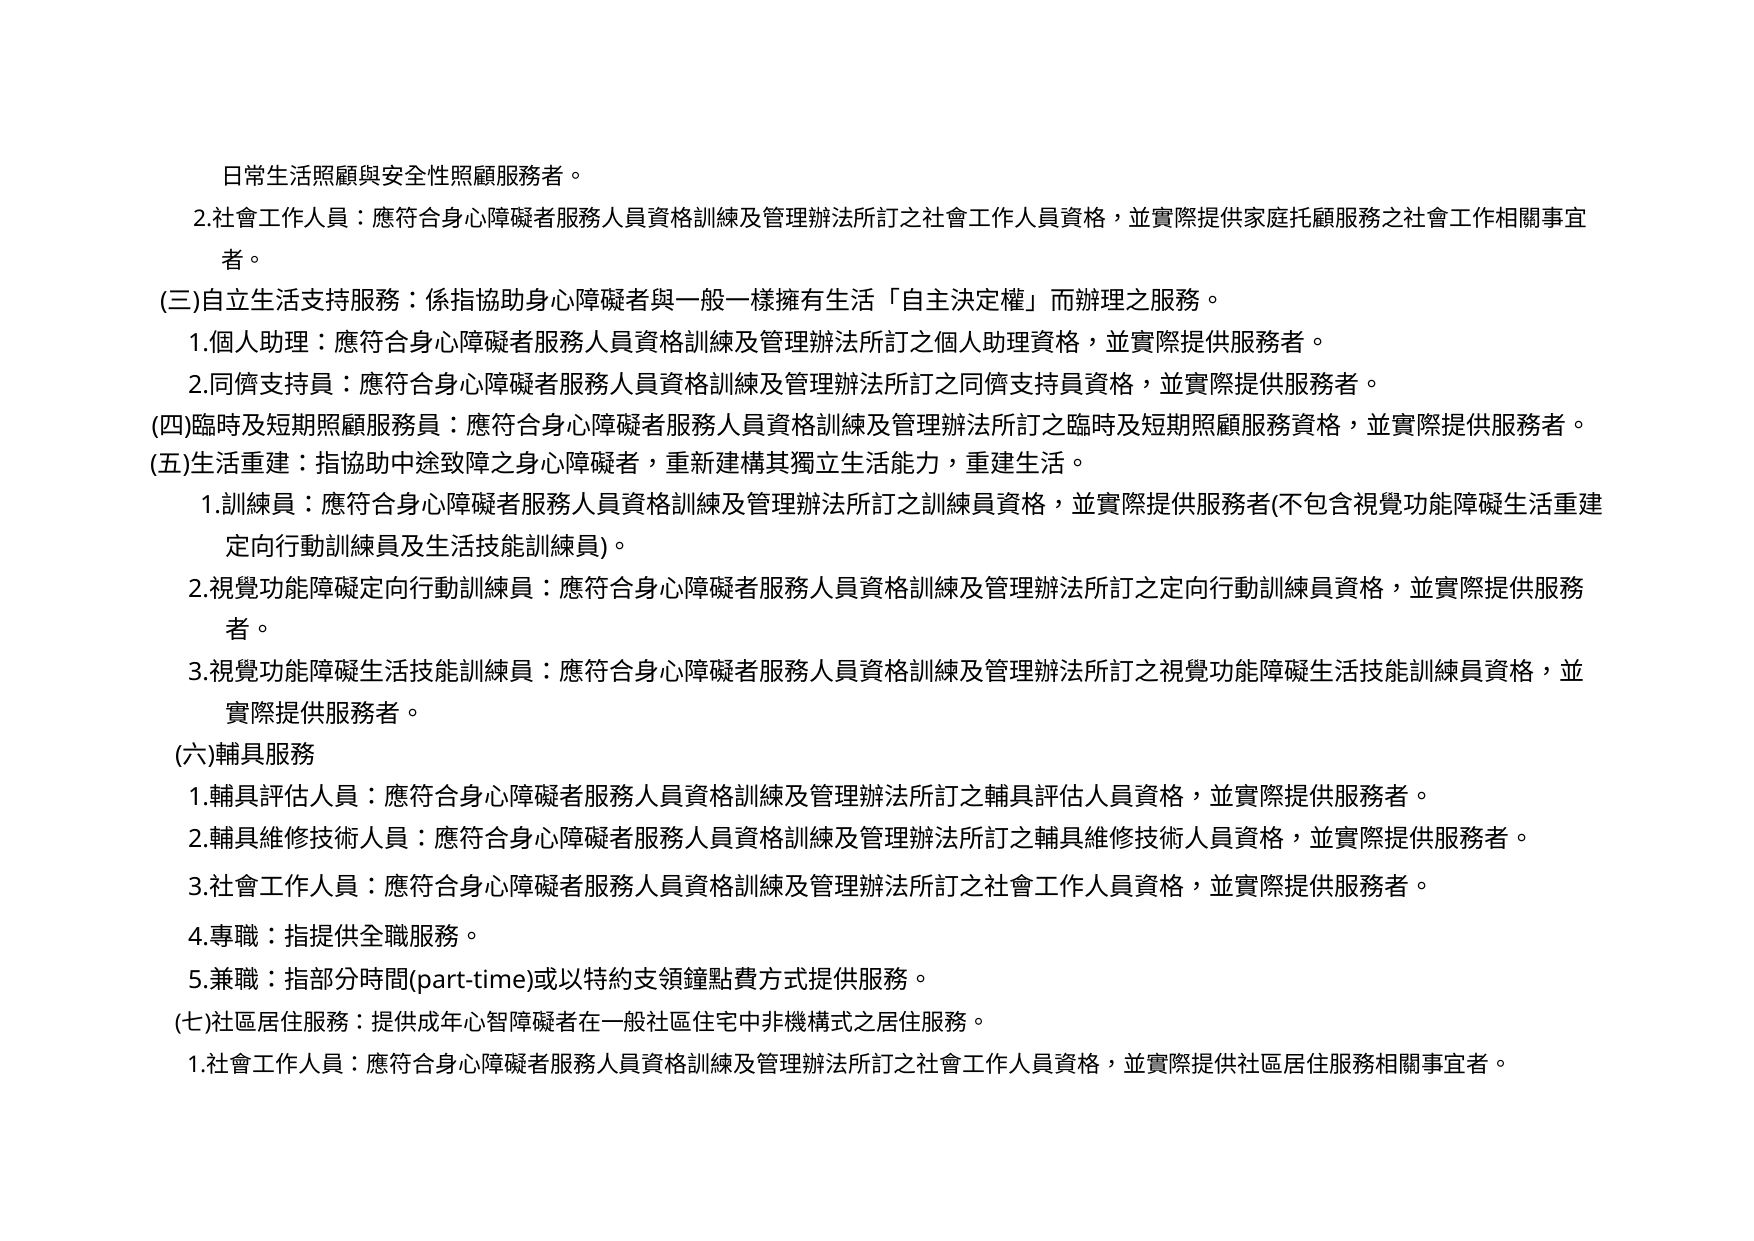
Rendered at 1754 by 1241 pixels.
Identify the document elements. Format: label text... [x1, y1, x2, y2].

text 4.專職：指提供全職服務。 [175, 906, 1606, 956]
text 2.輔具維修技術人員：應符合身心障礙者服務人員資格訓練及管理辦法所訂之輔具維修技術人員資格，並實際提供服務者。 [175, 814, 1606, 856]
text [175, 151, 1606, 193]
text 3.視覺功能障礙生活技能訓練員：應符合身心障礙者服務人員資格訓練及管理辦法所訂之視覺功能障礙生活技能訓練員資格，並實際提供服務者。 [175, 647, 1606, 731]
text (三)自立生活支持服務：係指協助身心障礙者與一般一樣擁有生活「自主決定權」而辦理之服務。 [160, 276, 1606, 318]
text 5.兼職：指部分時間(part-time)或以特約支領鐘點費方式提供服務。 [175, 956, 1606, 997]
text 2.社會工作人員：應符合身心障礙者服務人員資格訓練及管理辦法所訂之社會工作人員資格，並實際提供家庭托顧服務之社會工作相關事宜者。 [175, 193, 1606, 276]
text (四)臨時及短期照顧服務員：應符合身心障礙者服務人員資格訓練及管理辦法所訂之臨時及短期照顧服務資格，並實際提供服務者。 [151, 401, 1606, 443]
text (六)輔具服務 [175, 731, 1606, 772]
text 2.視覺功能障礙定向行動訓練員：應符合身心障礙者服務人員資格訓練及管理辦法所訂之定向行動訓練員資格，並實際提供服務者。 [175, 564, 1606, 647]
text 2.同儕支持員：應符合身心障礙者服務人員資格訓練及管理辦法所訂之同儕支持員資格，並實際提供服務者。 [175, 360, 1606, 401]
text 1.個人助理：應符合身心障礙者服務人員資格訓練及管理辦法所訂之個人助理資格，並實際提供服務者。 [175, 318, 1606, 360]
text 1.訓練員：應符合身心障礙者服務人員資格訓練及管理辦法所訂之訓練員資格，並實際提供服務者(不包含視覺功能障礙生活重建定向行動訓練員及生活技能訓練員)。 [200, 481, 1606, 564]
text 3.社會工作人員：應符合身心障礙者服務人員資格訓練及管理辦法所訂之社會工作人員資格，並實際提供服務者。 [175, 856, 1606, 906]
text 1.社會工作人員：應符合身心障礙者服務人員資格訓練及管理辦法所訂之社會工作人員資格，並實際提供社區居住服務相關事宜者。 [175, 1039, 1606, 1081]
text (五)生活重建：指協助中途致障之身心障礙者，重新建構其獨立生活能力，重建生活。 [150, 443, 1606, 481]
text (七)社區居住服務：提供成年心智障礙者在一般社區住宅中非機構式之居住服務。 [174, 997, 1606, 1039]
text 1.輔具評估人員：應符合身心障礙者服務人員資格訓練及管理辦法所訂之輔具評估人員資格，並實際提供服務者。 [175, 772, 1606, 814]
